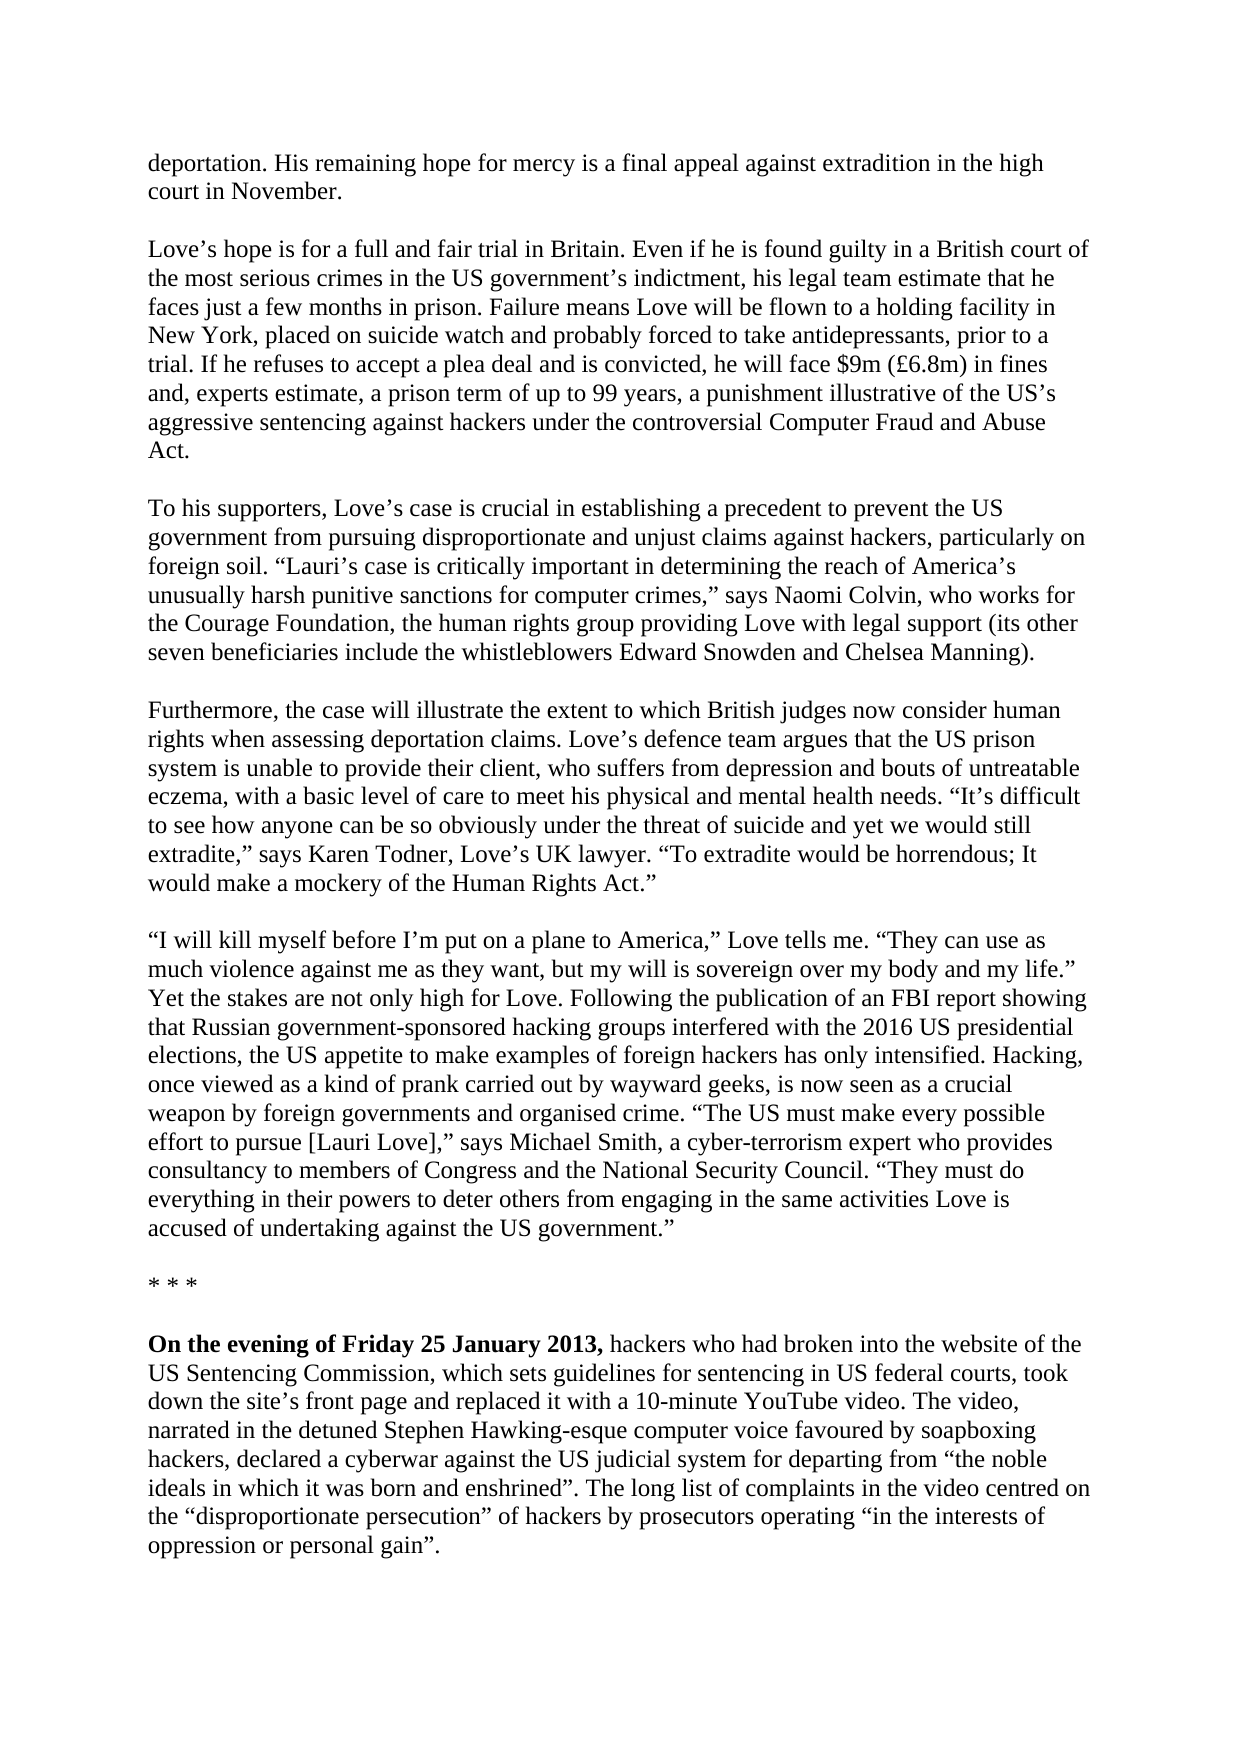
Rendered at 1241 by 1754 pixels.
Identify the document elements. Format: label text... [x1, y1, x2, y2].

text * * * [148, 1271, 1093, 1300]
text Furthermore, the case will illustrate the extent to which British judges now consider human rights when assessing deportation claims. Love’s defence team argues that the US prison system is unable to provide their client, who suffers from depression and bouts of untreatable eczema, with a basic level of care to meet his physical and mental health needs. “It’s difficult to see how anyone can be so obviously under the threat of suicide and yet we would still extradite,” says Karen Todner, Love’s UK lawyer. “To extradite would be horrendous; It would make a mockery of the Human Rights Act.” [148, 695, 1093, 896]
text To his supporters, Love’s case is crucial in establishing a precedent to prevent the US government from pursuing disproportionate and unjust claims against hackers, particularly on foreign soil. “Lauri’s case is critically important in determining the reach of America’s unusually harsh punitive sanctions for computer crimes,” says Naomi Colvin, who works for the Courage Foundation, the human rights group providing Love with legal support (its other seven beneficiaries include the whistleblowers Edward Snowden and Chelsea Manning). [148, 493, 1093, 666]
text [148, 148, 1093, 205]
text Love’s hope is for a full and fair trial in Britain. Even if he is found guilty in a British court of the most serious crimes in the US government’s indictment, his legal team estimate that he faces just a few months in prison. Failure means Love will be flown to a holding facility in New York, placed on suicide watch and probably forced to take antidepressants, prior to a trial. If he refuses to accept a plea deal and is convicted, he will face $9m (£6.8m) in fines and, experts estimate, a prison term of up to 99 years, a punishment illustrative of the US’s aggressive sentencing against hackers under the controversial Computer Fraud and Abuse Act. [148, 234, 1093, 464]
text On the evening of Friday 25 January 2013, hackers who had broken into the website of the US Sentencing Commission, which sets guidelines for sentencing in US federal courts, took down the site’s front page and replaced it with a 10-minute YouTube video. The video, narrated in the detuned Stephen Hawking-esque computer voice favoured by soapboxing hackers, declared a cyberwar against the US judicial system for departing from “the noble ideals in which it was born and enshrined”. The long list of complaints in the video centred on the “disproportionate persecution” of hackers by prosecutors operating “in the interests of oppression or personal gain”. [148, 1329, 1093, 1559]
text “I will kill myself before I’m put on a plane to America,” Love tells me. “They can use as much violence against me as they want, but my will is sovereign over my body and my life.” Yet the stakes are not only high for Love. Following the publication of an FBI report showing that Russian government-sponsored hacking groups interfered with the 2016 US presidential elections, the US appetite to make examples of foreign hackers has only intensified. Hacking, once viewed as a kind of prank carried out by wayward geeks, is now seen as a crucial weapon by foreign governments and organised crime. “The US must make every possible effort to pursue [Lauri Love],” says Michael Smith, a cyber-terrorism expert who provides consultancy to members of Congress and the National Security Council. “They must do everything in their powers to deter others from engaging in the same activities Love is accused of undertaking against the US government.” [148, 926, 1093, 1242]
